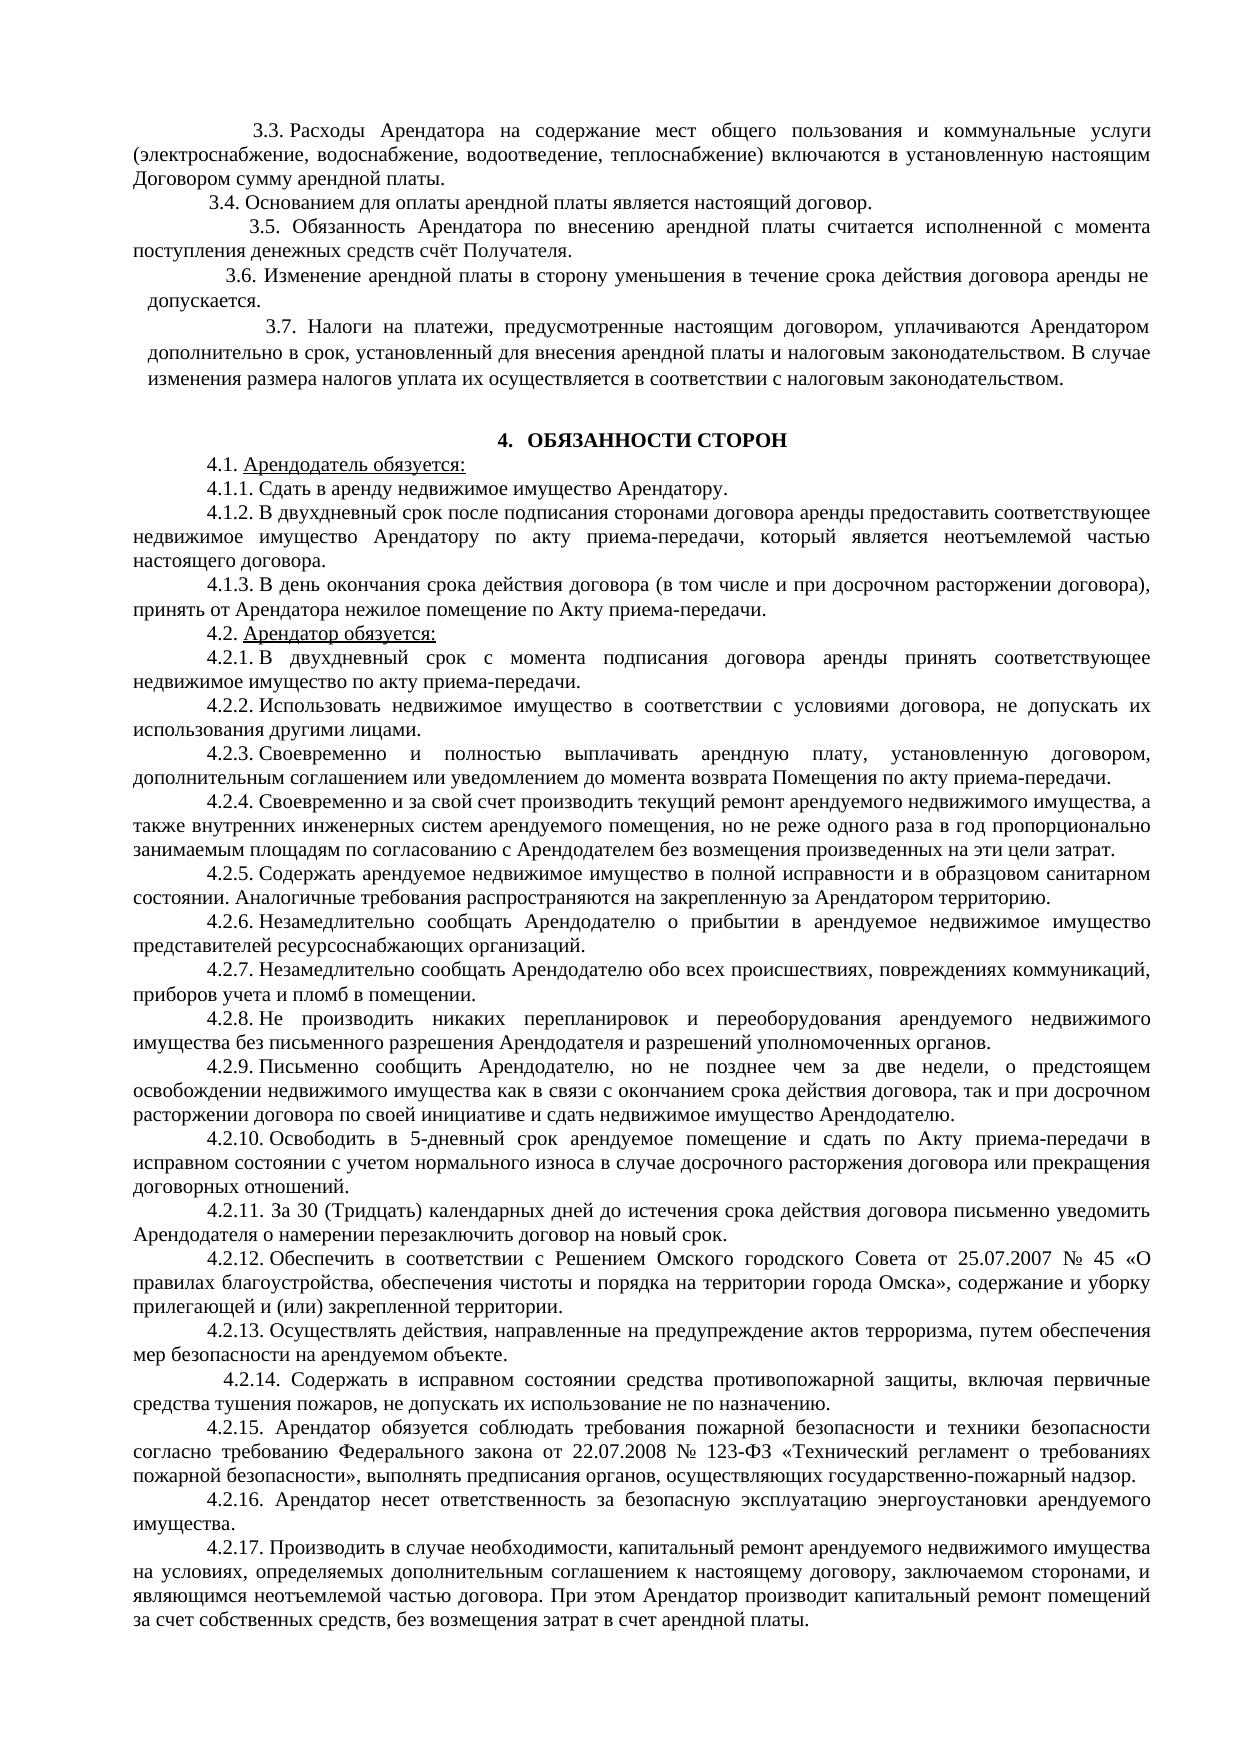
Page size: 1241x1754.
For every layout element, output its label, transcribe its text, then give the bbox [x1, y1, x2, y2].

text 4.2.16. Арендатор несет ответственность за безопасную эксплуатацию энергоустановки арендуемого имущества. [133, 1487, 1152, 1535]
text 4.1.1. Сдать в аренду недвижимое имущество Арендатору. [133, 476, 1152, 500]
text 4.2.12. Обеспечить в соответствии с Решением Омского городского Совета от 25.07.2007 № 45 «О правилах благоустройства, обеспечения чистоты и порядка на территории города Омска», содержание и уборку прилегающей и (или) закрепленной территории. [133, 1246, 1152, 1318]
text 3.3. Расходы Арендатора на содержание мест общего пользования и коммунальные услуги (электроснабжение, водоснабжение, водоотведение, теплоснабжение) включаются в установленную настоящим Договором сумму арендной платы. [133, 118, 1152, 190]
text 4.2.8. Не производить никаких перепланировок и переоборудования арендуемого недвижимого имущества без письменного разрешения Арендодателя и разрешений уполномоченных органов. [133, 1006, 1152, 1054]
text 4.2.14. Содержать в исправном состоянии средства противопожарной защиты, включая первичные средства тушения пожаров, не допускать их использование не по назначению. [133, 1366, 1152, 1414]
text 4.2.3. Своевременно и полностью выплачивать арендную плату, установленную договором, дополнительным соглашением или уведомлением до момента возврата Помещения по акту приема-передачи. [133, 741, 1152, 789]
text 4.2.1. В двухдневный срок с момента подписания договора аренды принять соответствующее недвижимое имущество по акту приема-передачи. [133, 644, 1152, 693]
text 4.2.5. Содержать арендуемое недвижимое имущество в полной исправности и в образцовом санитарном состоянии. Аналогичные требования распространяются на закрепленную за Арендатором территорию. [133, 861, 1152, 909]
text 3.4. Основанием для оплаты арендной платы является настоящий договор. [133, 190, 1152, 214]
text 4.2.4. Своевременно и за свой счет производить текущий ремонт арендуемого недвижимого имущества, а также внутренних инженерных систем арендуемого помещения, но не реже одного раза в год пропорционально занимаемым площадям по согласованию с Арендодателем без возмещения произведенных на эти цели затрат. [133, 789, 1152, 861]
text 4.2.7. Незамедлительно сообщать Арендодателю обо всех происшествиях, повреждениях коммуникаций, приборов учета и пломб в помещении. [133, 957, 1152, 1006]
text 4.2.13. Осуществлять действия, направленные на предупреждение актов терроризма, путем обеспечения мер безопасности на арендуемом объекте. [133, 1318, 1152, 1366]
text 3.6. Изменение арендной платы в сторону уменьшения в течение срока действия договора аренды не допускается. [148, 262, 1152, 312]
text 4.2.11. За 30 (Тридцать) календарных дней до истечения срока действия договора письменно уведомить Арендодателя о намерении перезаключить договор на новый срок. [133, 1198, 1152, 1246]
text 3.7. Налоги на платежи, предусмотренные настоящим договором, уплачиваются Арендатором дополнительно в срок, установленный для внесения арендной платы и налоговым законодательством. В случае изменения размера налогов уплата их осуществляется в соответствии с налоговым законодательством. [148, 314, 1152, 390]
text 4.2.6. Незамедлительно сообщать Арендодателю о прибытии в арендуемое недвижимое имущество представителей ресурсоснабжающих организаций. [133, 909, 1152, 957]
text 4.2.9. Письменно сообщить Арендодателю, но не позднее чем за две недели, о предстоящем освобождении недвижимого имущества как в связи с окончанием срока действия договора, так и при досрочном расторжении договора по своей инициативе и сдать недвижимое имущество Арендодателю. [133, 1054, 1152, 1126]
text 4.1.2. В двухдневный срок после подписания сторонами договора аренды предоставить соответствующее недвижимое имущество Арендатору по акту приема-передачи, который является неотъемлемой частью настоящего договора. [133, 500, 1152, 572]
text 4.2.17. Производить в случае необходимости, капитальный ремонт арендуемого недвижимого имущества на условиях, определяемых дополнительным соглашением к настоящему договору, заключаемом сторонами, и являющимся неотъемлемой частью договора. При этом Арендатор производит капитальный ремонт помещений за счет собственных средств, без возмещения затрат в счет арендной платы. [133, 1535, 1152, 1631]
text 4.1. Арендодатель обязуется: [133, 452, 1152, 476]
text 4.2.10. Освободить в 5-дневный срок арендуемое помещение и сдать по Акту приема-передачи в исправном состоянии с учетом нормального износа в случае досрочного расторжения договора или прекращения договорных отношений. [133, 1126, 1152, 1198]
text 4. ОБЯЗАННОСТИ СТОРОН [133, 428, 1152, 452]
text 4.2.2. Использовать недвижимое имущество в соответствии с условиями договора, не допускать их использования другими лицами. [133, 693, 1152, 741]
text 3.5. Обязанность Арендатора по внесению арендной платы считается исполненной с момента поступления денежных средств счёт Получателя. [133, 214, 1152, 262]
text 4.2. Арендатор обязуется: [133, 621, 1152, 644]
text 4.1.3. В день окончания срока действия договора (в том числе и при досрочном расторжении договора), принять от Арендатора нежилое помещение по Акту приема-передачи. [133, 572, 1152, 621]
text 4.2.15. Арендатор обязуется соблюдать требования пожарной безопасности и техники безопасности согласно требованию Федерального закона от 22.07.2008 № 123-ФЗ «Технический регламент о требованиях пожарной безопасности», выполнять предписания органов, осуществляющих государственно-пожарный надзор. [133, 1414, 1152, 1487]
